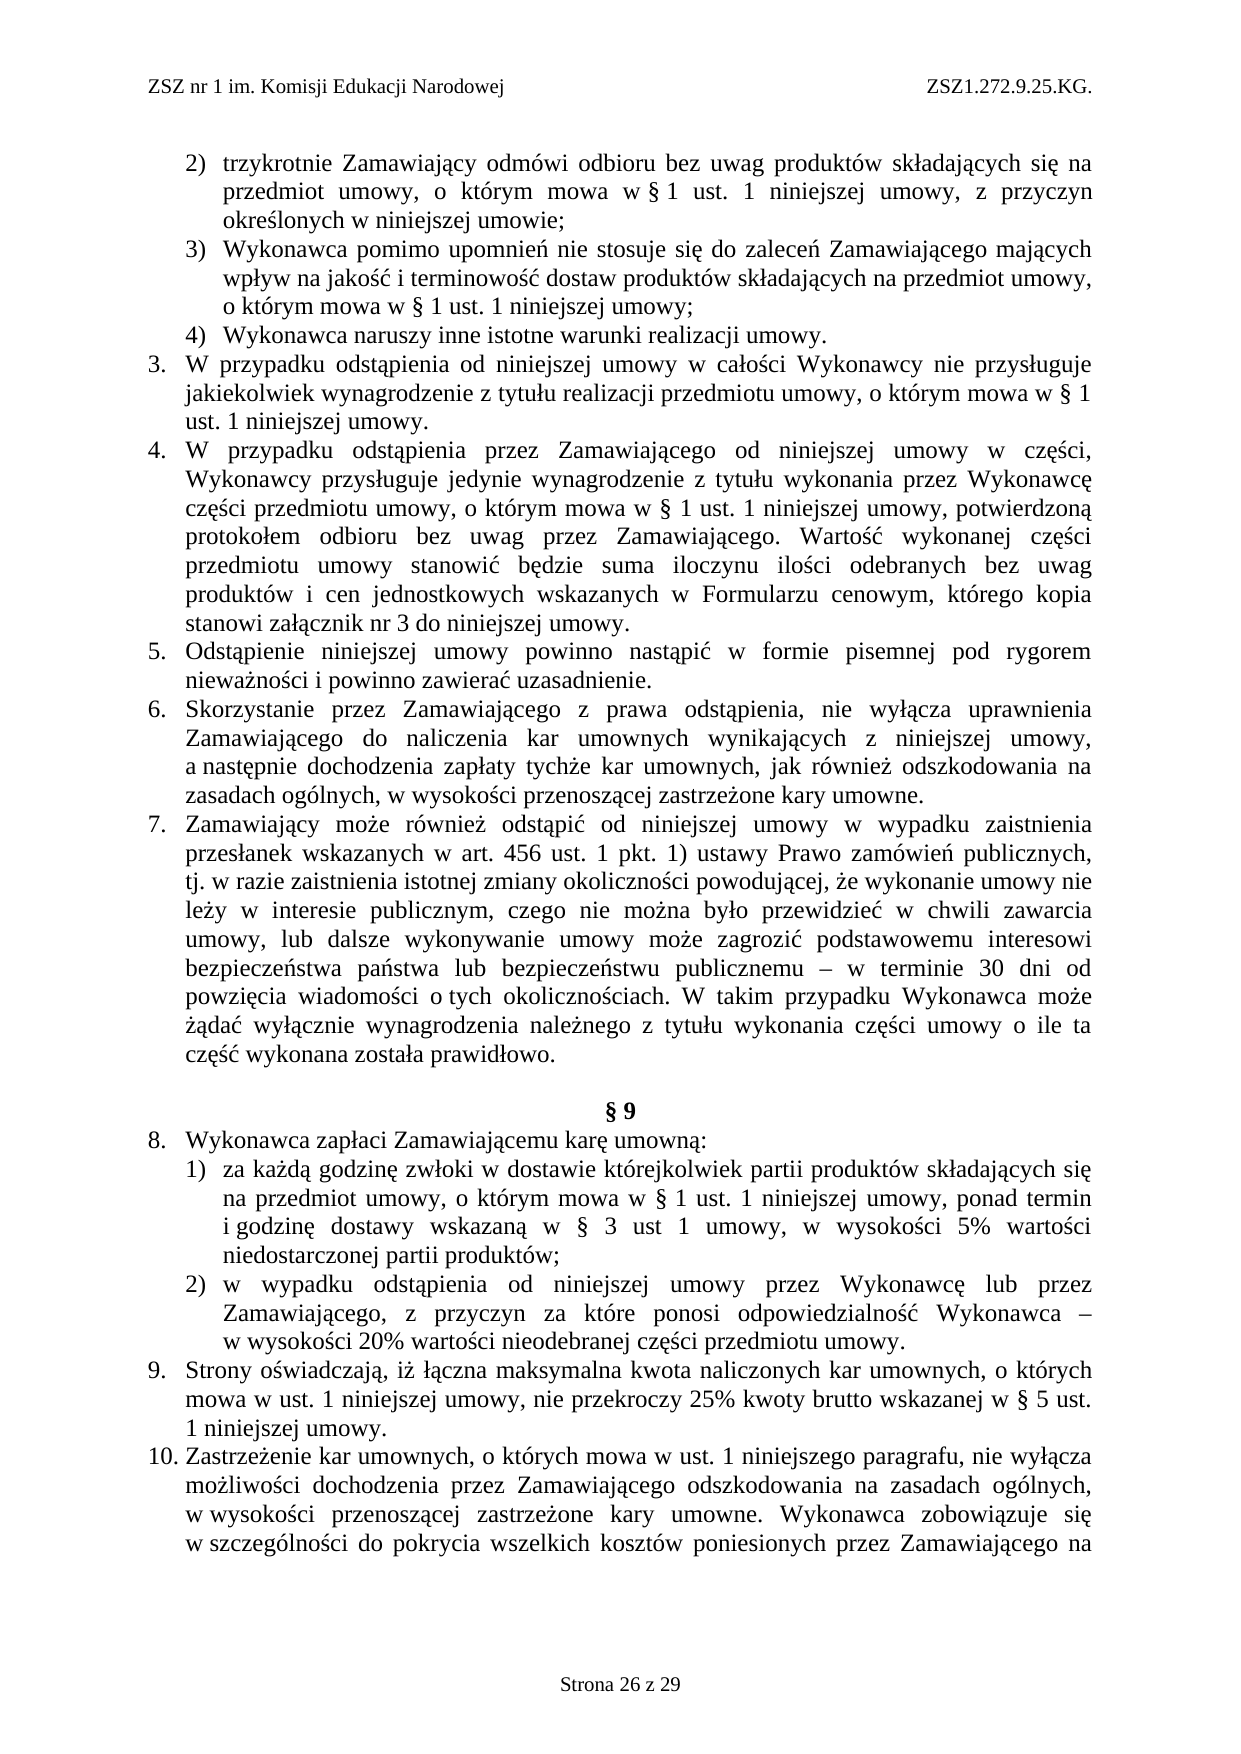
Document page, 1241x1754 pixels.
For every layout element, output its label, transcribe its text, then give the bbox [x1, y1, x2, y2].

list Skorzystanie przez Zamawiającego z prawa odstąpienia, nie wyłącza uprawnienia Zamawiającego do naliczenia kar umownych wynikających z niniejszej umowy, a następnie dochodzenia zapłaty tychże kar umownych, jak również odszkodowania na zasadach ogólnych, w wysokości przenoszącej zastrzeżone kary umowne. [148, 694, 1093, 809]
list Wykonawca pomimo upomnień nie stosuje się do zaleceń Zamawiającego mających wpływ na jakość i terminowość dostaw produktów składających na przedmiot umowy, o którym mowa w § 1 ust. 1 niniejszej umowy; [185, 234, 1093, 320]
list w wypadku odstąpienia od niniejszej umowy przez Wykonawcę lub przez Zamawiającego, z przyczyn za które ponosi odpowiedzialność Wykonawca – w wysokości 20% wartości nieodebranej części przedmiotu umowy. [185, 1269, 1093, 1355]
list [148, 1441, 1093, 1556]
text § 9 [148, 1096, 1093, 1125]
list W przypadku odstąpienia od niniejszej umowy w całości Wykonawcy nie przysługuje jakiekolwiek wynagrodzenie z tytułu realizacji przedmiotu umowy, o którym mowa w § 1 ust. 1 niniejszej umowy. [148, 349, 1093, 435]
list Wykonawca naruszy inne istotne warunki realizacji umowy. [185, 320, 1093, 349]
list Zamawiający może również odstąpić od niniejszej umowy w wypadku zaistnienia przesłanek wskazanych w art. 456 ust. 1 pkt. 1) ustawy Prawo zamówień publicznych, tj. w razie zaistnienia istotnej zmiany okoliczności powodującej, że wykonanie umowy nie leży w interesie publicznym, czego nie można było przewidzieć w chwili zawarcia umowy, lub dalsze wykonywanie umowy może zagrozić podstawowemu interesowi bezpieczeństwa państwa lub bezpieczeństwu publicznemu – w terminie 30 dni od powzięcia wiadomości o tych okolicznościach. W takim przypadku Wykonawca może żądać wyłącznie wynagrodzenia należnego z tytułu wykonania części umowy o ile ta część wykonana została prawidłowo. [148, 809, 1093, 1068]
list Strony oświadczają, iż łączna maksymalna kwota naliczonych kar umownych, o których mowa w ust. 1 niniejszej umowy, nie przekroczy 25% kwoty brutto wskazanej w § 5 ust. 1 niniejszej umowy. [148, 1355, 1093, 1441]
list Wykonawca zapłaci Zamawiającemu karę umowną: [148, 1125, 1093, 1154]
list W przypadku odstąpienia przez Zamawiającego od niniejszej umowy w części, Wykonawcy przysługuje jedynie wynagrodzenie z tytułu wykonania przez Wykonawcę części przedmiotu umowy, o którym mowa w § 1 ust. 1 niniejszej umowy, potwierdzoną protokołem odbioru bez uwag przez Zamawiającego. Wartość wykonanej części przedmiotu umowy stanowić będzie suma iloczynu ilości odebranych bez uwag produktów i cen jednostkowych wskazanych w Formularzu cenowym, którego kopia stanowi załącznik nr 3 do niniejszej umowy. [148, 435, 1093, 636]
list Odstąpienie niniejszej umowy powinno nastąpić w formie pisemnej pod rygorem nieważności i powinno zawierać uzasadnienie. [148, 636, 1093, 694]
list za każdą godzinę zwłoki w dostawie którejkolwiek partii produktów składających się na przedmiot umowy, o którym mowa w § 1 ust. 1 niniejszej umowy, ponad termin i godzinę dostawy wskazaną w § 3 ust 1 umowy, w wysokości 5% wartości niedostarczonej partii produktów; [185, 1154, 1093, 1269]
list trzykrotnie Zamawiający odmówi odbioru bez uwag produktów składających się na przedmiot umowy, o którym mowa w § 1 ust. 1 niniejszej umowy, z przyczyn określonych w niniejszej umowie; [185, 148, 1093, 234]
